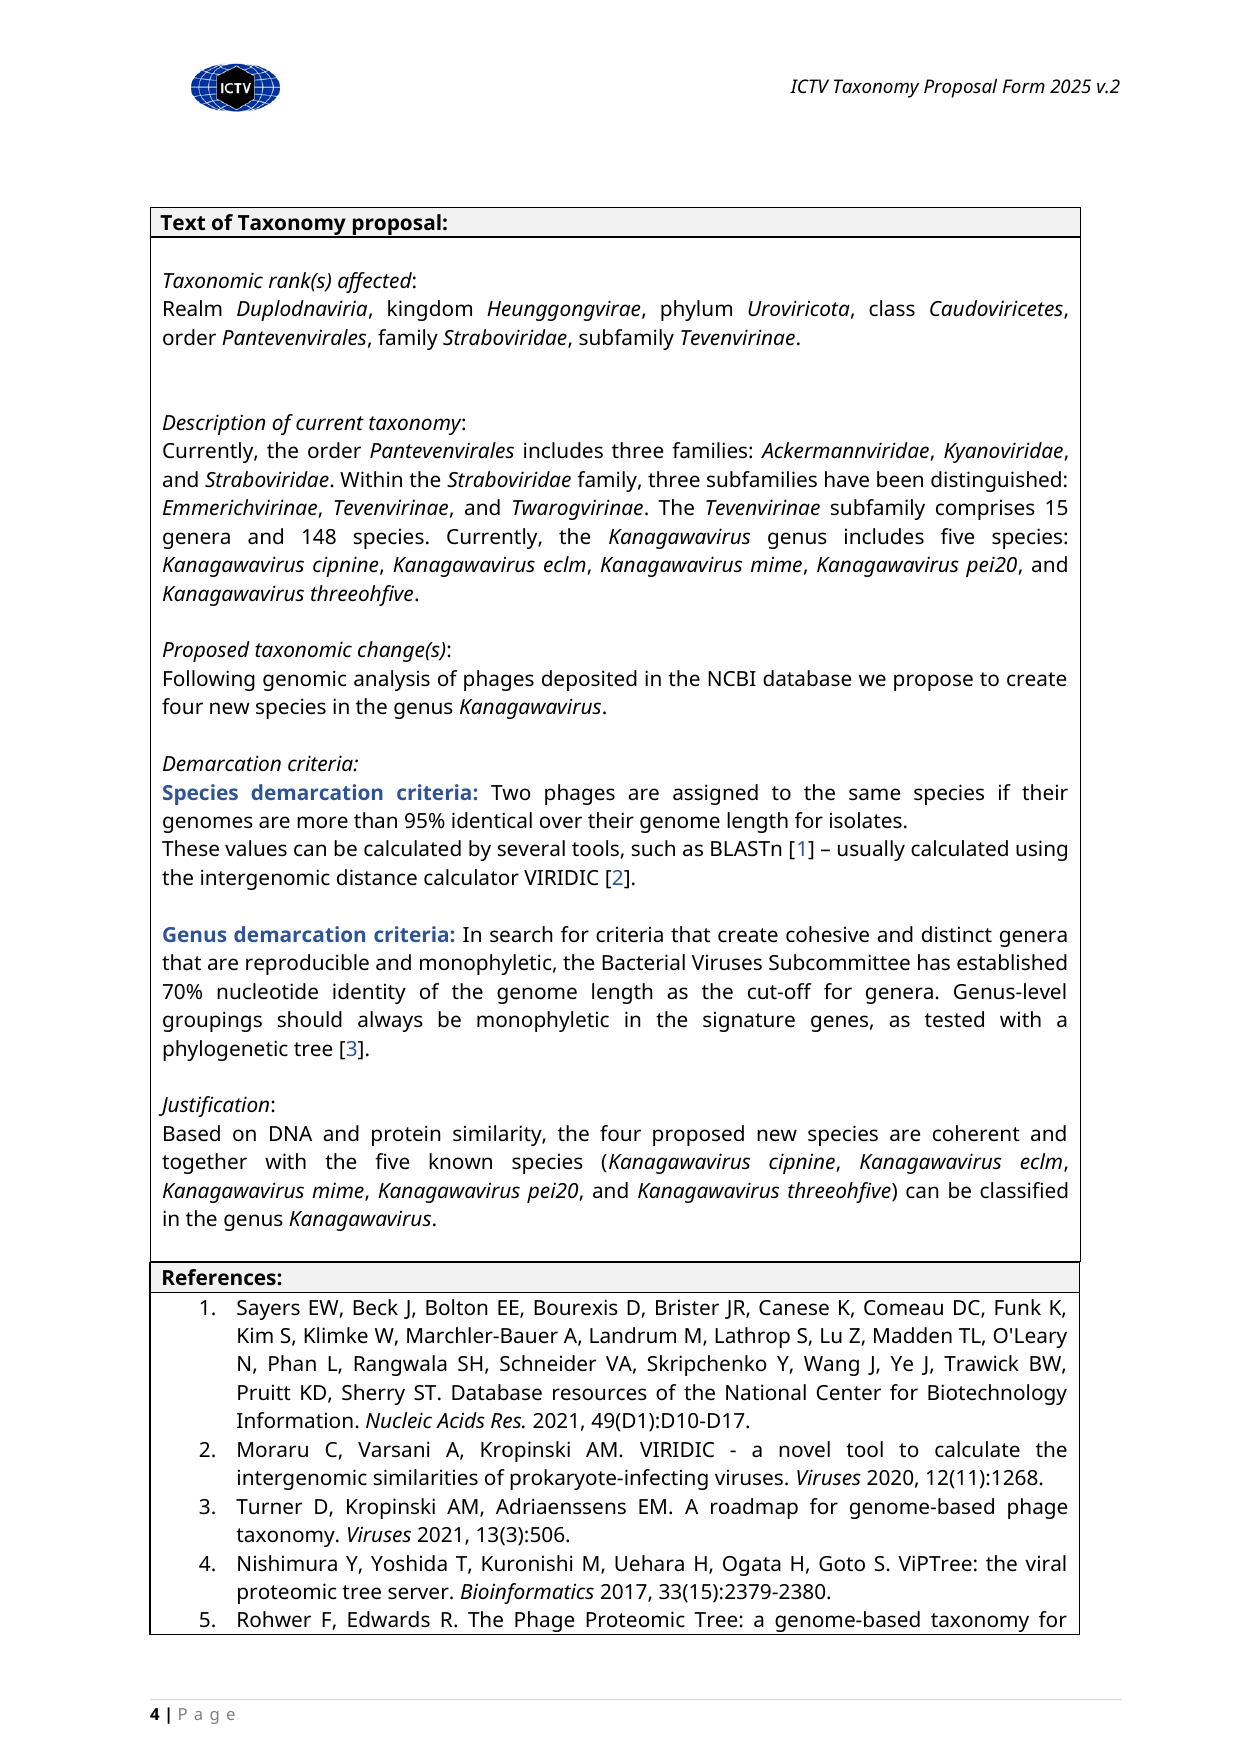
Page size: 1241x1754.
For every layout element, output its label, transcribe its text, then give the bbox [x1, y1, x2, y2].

picture [190, 56, 282, 113]
table_cell Taxonomic rank(s) affected: Realm Duplodnaviria, kingdom Heunggongvirae, phylum Uroviricota, class Caudoviricetes, order Pantevenvirales, family Straboviridae, subfamily Tevenvirinae. Description of current taxonomy: Currently, the order Pantevenvirales includes three families: Ackermannviridae, Kyanoviridae, and Straboviridae. Within the Straboviridae family, three subfamilies have been distinguished: Emmerichvirinae, Tevenvirinae, and Twarogvirinae. The Tevenvirinae subfamily comprises 15 genera and 148 species. Currently, the Kanagawavirus genus includes five species: Kanagawavirus cipnine, Kanagawavirus eclm, Kanagawavirus mime, Kanagawavirus pei20, and Kanagawavirus threeohfive. Proposed taxonomic change(s): Following genomic analysis of phages deposited in the NCBI database we propose to create four new species in the genus Kanagawavirus. Demarcation criteria: Species demarcation criteria: Two phages are assigned to the same species if their genomes are more than 95% identical over their genome length for isolates. These values can be calculated by several tools, such as BLASTn [1] – usually calculated using the intergenomic distance calculator VIRIDIC [2]. Genus demarcation criteria: In search for criteria that create cohesive and distinct genera that are reproducible and monophyletic, the Bacterial Viruses Subcommittee has established 70% nucleotide identity of the genome length as the cut-off for genera. Genus-level groupings should always be monophyletic in the signature genes, as tested with a phylogenetic tree [3]. Justification: Based on DNA and protein similarity, the four proposed new species are coherent and together with the five known species (Kanagawavirus cipnine, Kanagawavirus eclm, Kanagawavirus mime, Kanagawavirus pei20, and Kanagawavirus threeohfive) can be classified in the genus Kanagawavirus. [151, 238, 1080, 1261]
table_header Text of Taxonomy proposal: [151, 208, 1080, 236]
table_header References: [151, 1263, 1079, 1292]
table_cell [151, 1293, 1079, 1634]
